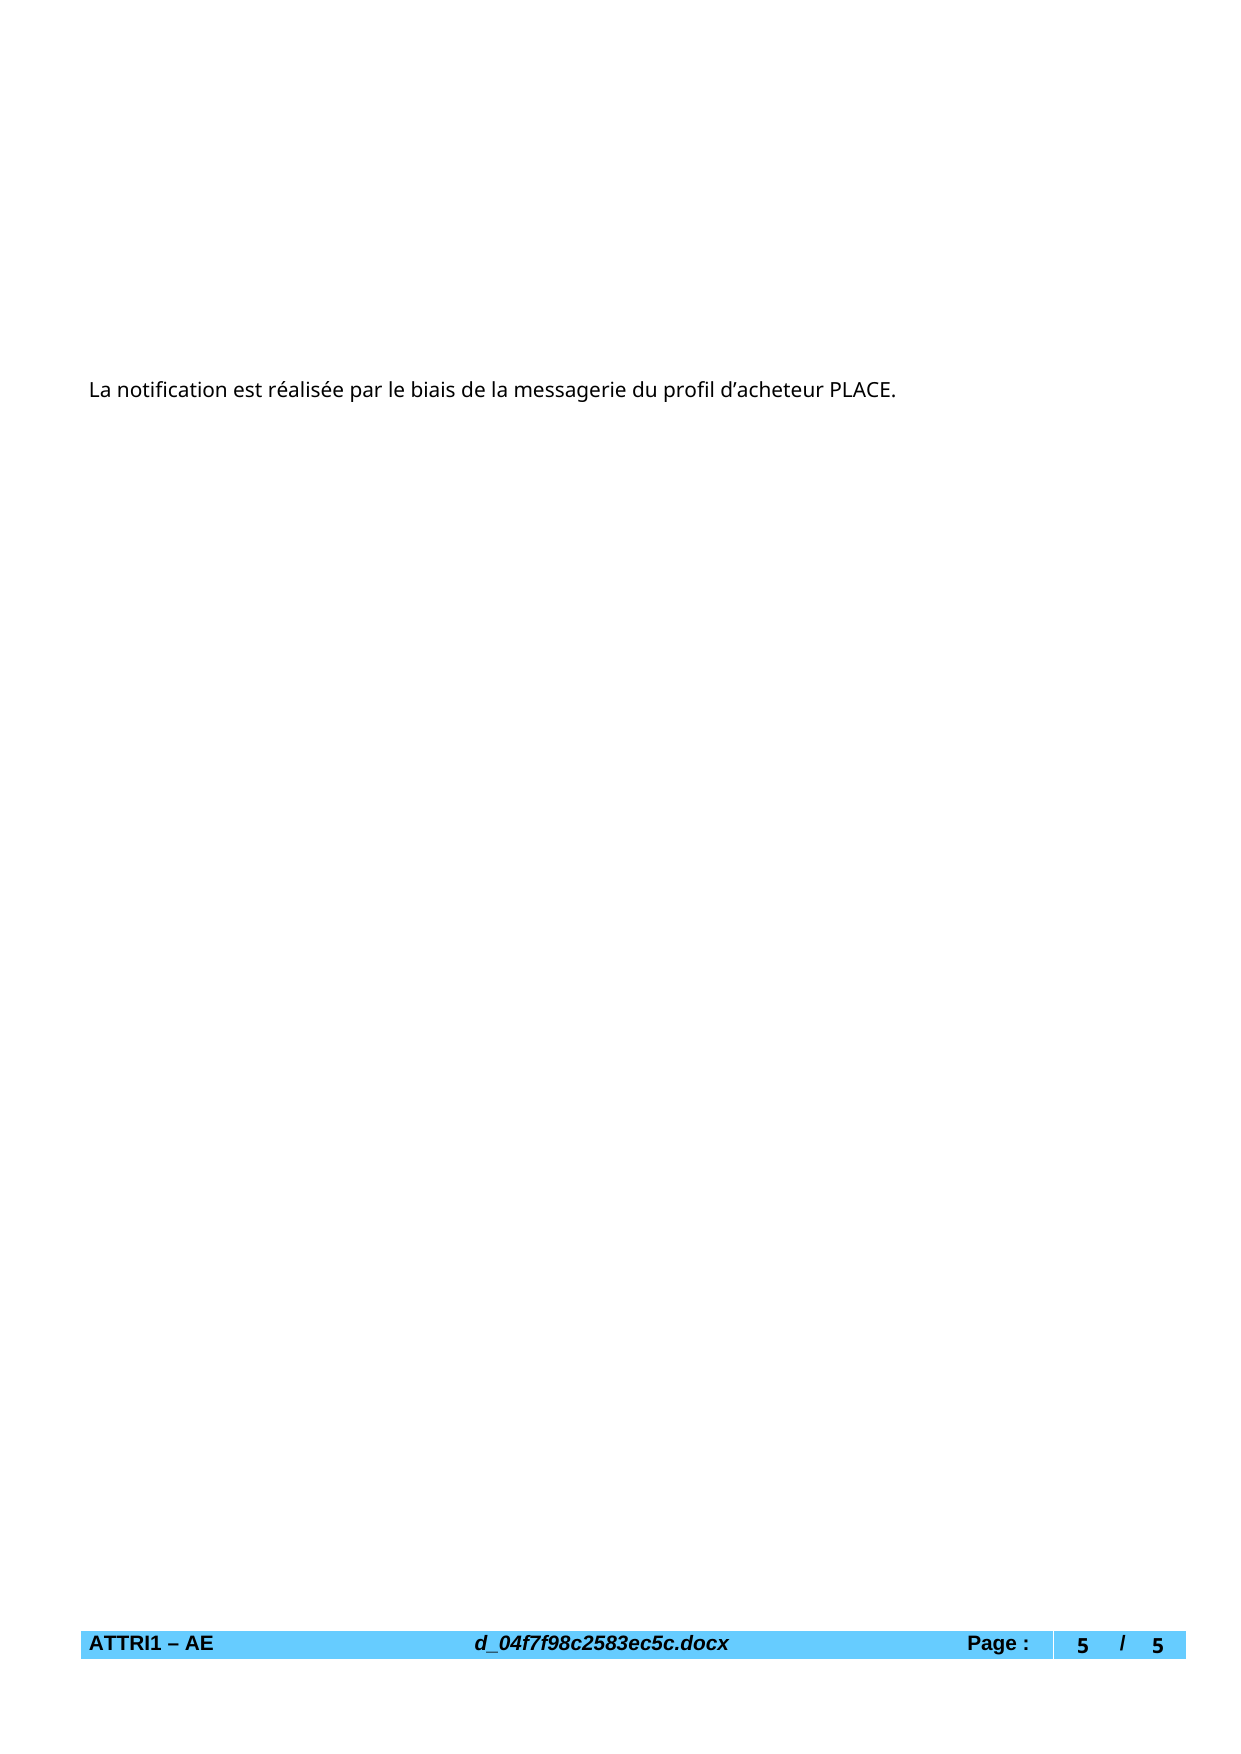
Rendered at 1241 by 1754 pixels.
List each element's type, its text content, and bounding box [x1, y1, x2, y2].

text La notification est réalisée par le biais de la messagerie du profil d’acheteur PLACE. [89, 375, 1152, 403]
